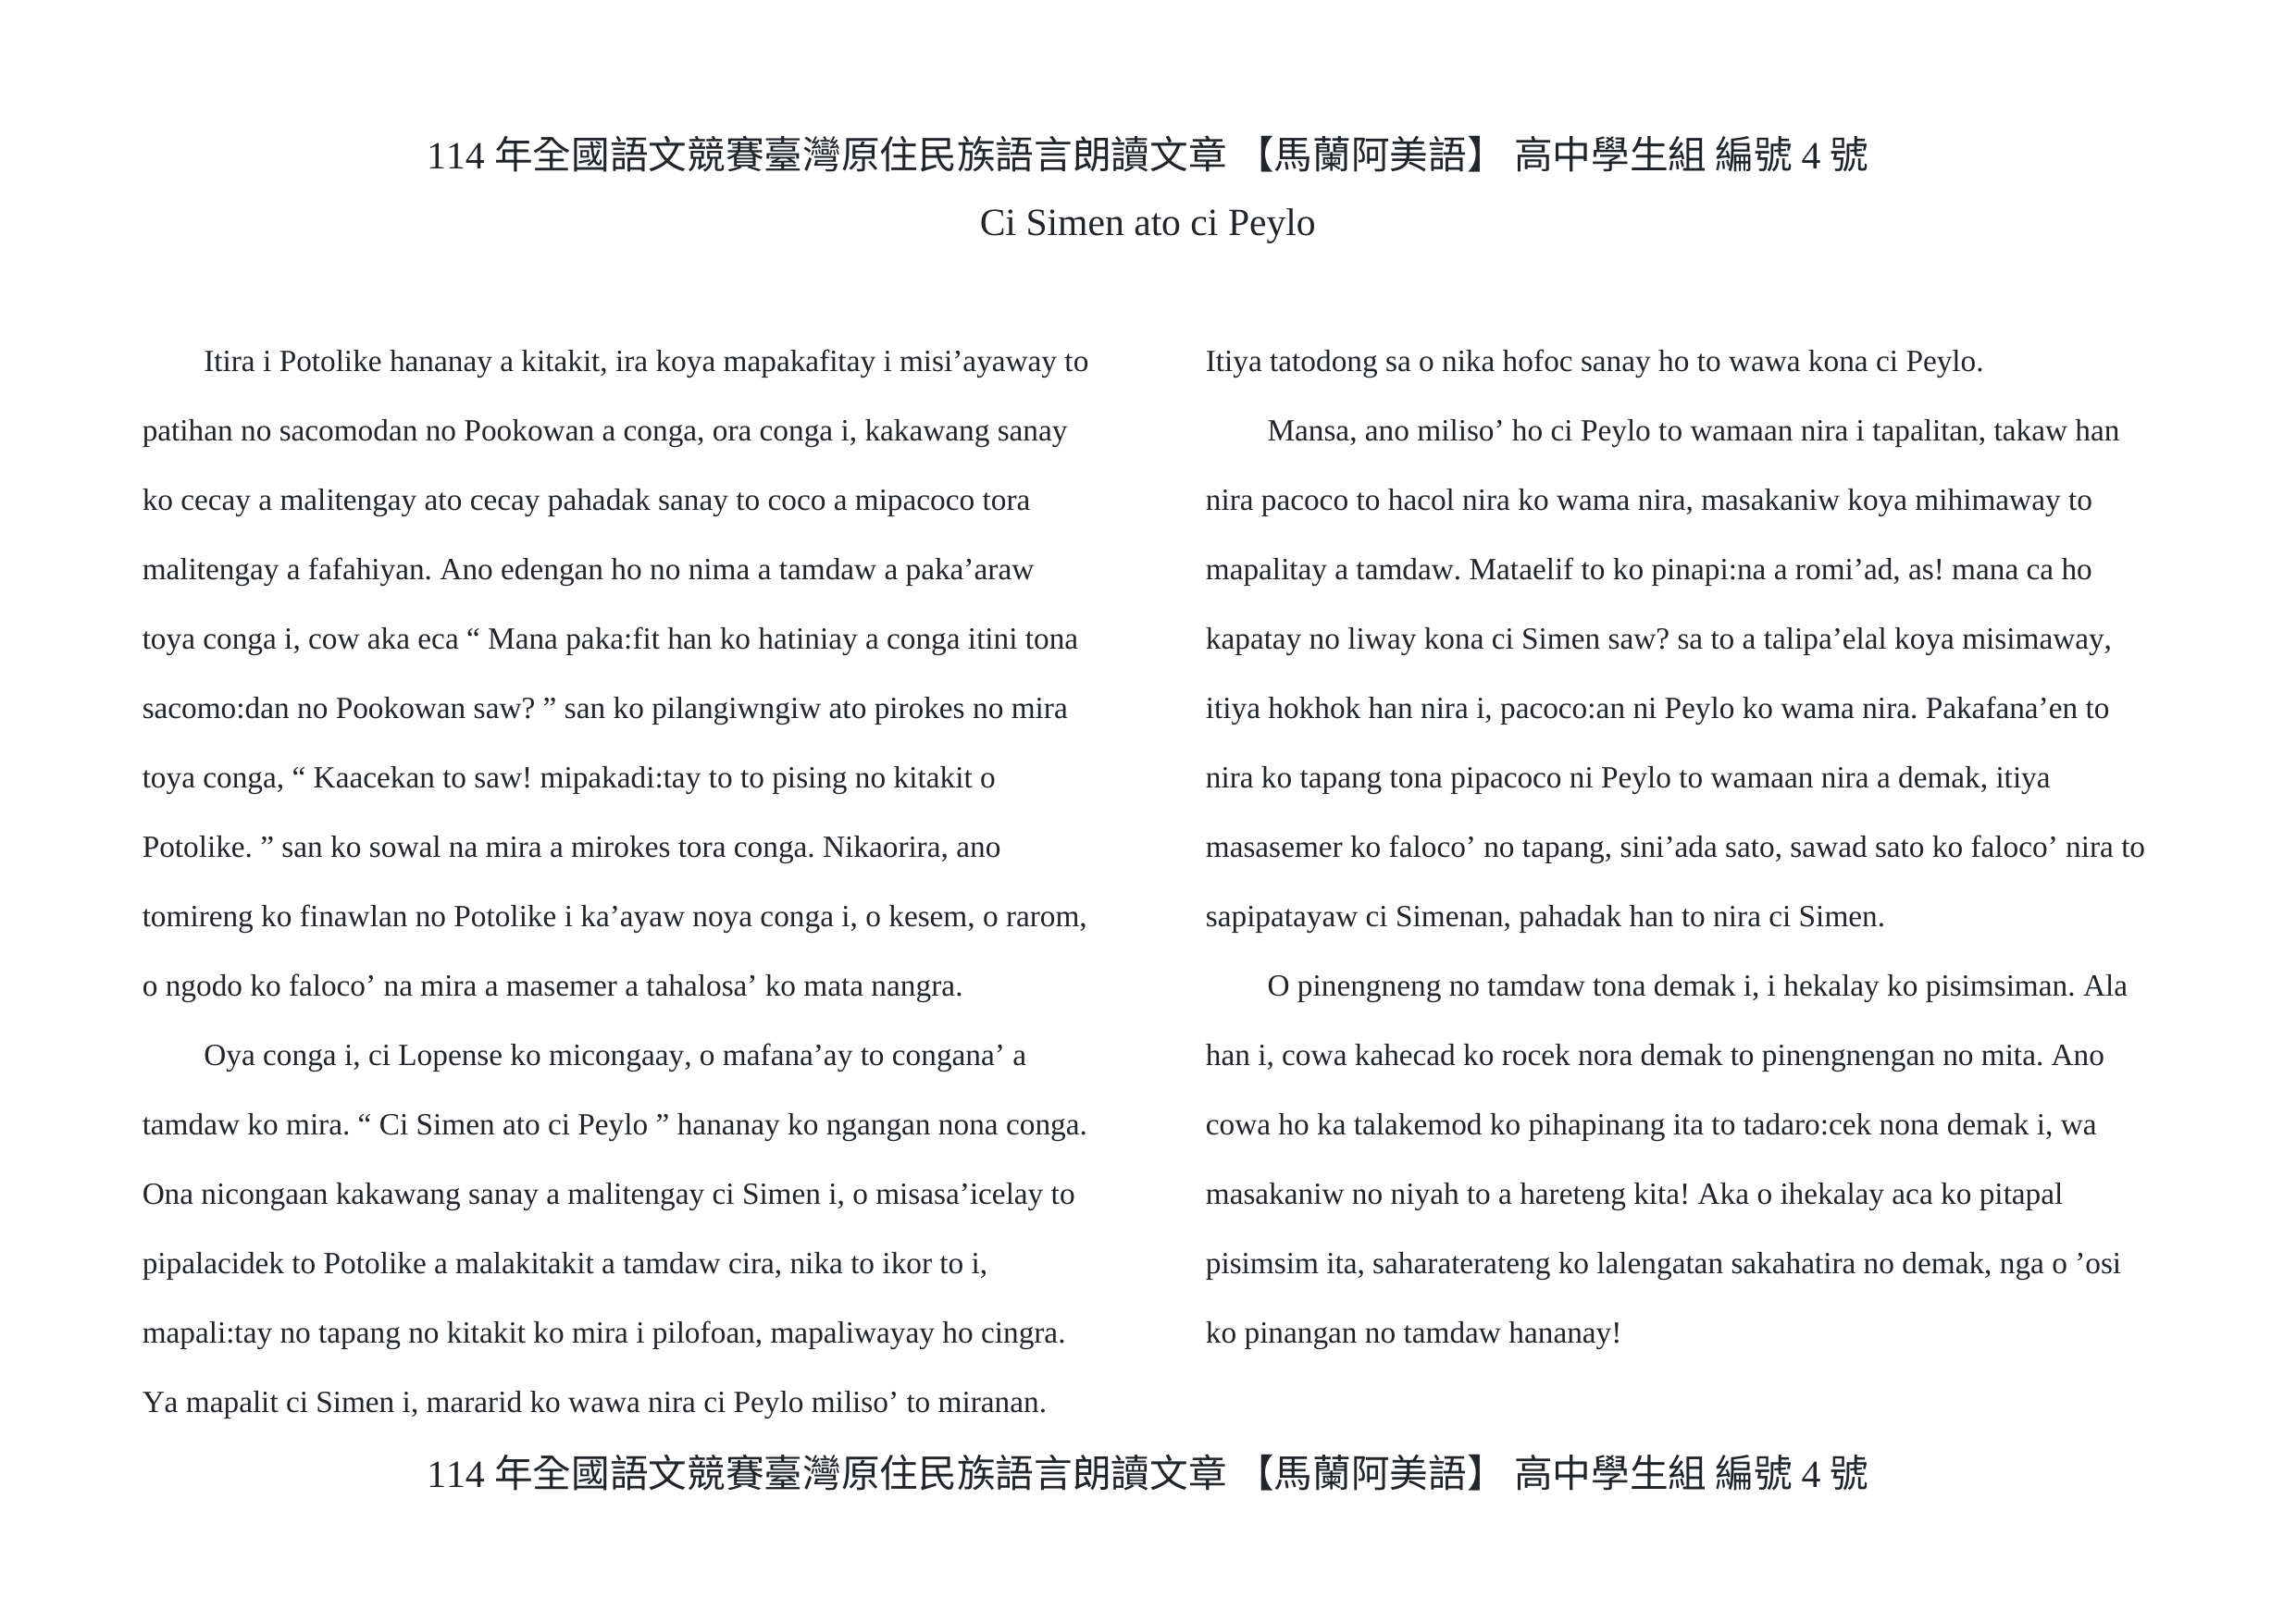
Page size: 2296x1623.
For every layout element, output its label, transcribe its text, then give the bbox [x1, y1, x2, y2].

text 114 年全國語文競賽臺灣原住民族語言朗讀文章 【馬蘭阿美語】 高中學生組 編號 4 號 [142, 118, 2153, 187]
text Oya conga i, ci Lopense ko micongaay, o mafana’ay to congana’ a tamdaw ko mira. “ Ci Simen ato ci Peylo ” hananay ko ngangan nona conga. Ona nicongaan kakawang sanay a malitengay ci Simen i, o misasa’icelay to pipalacidek to Potolike a malakitakit a tamdaw cira, nika to ikor to i, mapali:tay no tapang no kitakit ko mira i pilofoan, mapaliwayay ho cingra. Ya mapalit ci Simen i, mararid ko wawa nira ci Peylo miliso’ to miranan. Itiya tatodong sa o nika hofoc sanay ho to wawa kona ci Peylo. [1206, 326, 2153, 395]
text Mansa, ano miliso’ ho ci Peylo to wamaan nira i tapalitan, takaw han nira pacoco to hacol nira ko wama nira, masakaniw koya mihimaway to mapalitay a tamdaw. Mataelif to ko pinapi:na a romi’ad, as! mana ca ho kapatay no liway kona ci Simen saw? sa to a talipa’elal koya misimaway, itiya hokhok han nira i, pacoco:an ni Peylo ko wama nira. Pakafana’en to nira ko tapang tona pipacoco ni Peylo to wamaan nira a demak, itiya masasemer ko faloco’ no tapang, sini’ada sato, sawad sato ko faloco’ nira to sapipatayaw ci Simenan, pahadak han to nira ci Simen. [1206, 395, 2153, 950]
text 114 年全國語文競賽臺灣原住民族語言朗讀文章 【馬蘭阿美語】 高中學生組 編號 4 號 [142, 1436, 2153, 1505]
text Oya conga i, ci Lopense ko micongaay, o mafana’ay to congana’ a tamdaw ko mira. “ Ci Simen ato ci Peylo ” hananay ko ngangan nona conga. Ona nicongaan kakawang sanay a malitengay ci Simen i, o misasa’icelay to pipalacidek to Potolike a malakitakit a tamdaw cira, nika to ikor to i, mapali:tay no tapang no kitakit ko mira i pilofoan, mapaliwayay ho cingra. Ya mapalit ci Simen i, mararid ko wawa nira ci Peylo miliso’ to miranan. Itiya tatodong sa o nika hofoc sanay ho to wawa kona ci Peylo. [142, 1020, 1090, 1436]
text Itira i Potolike hananay a kitakit, ira koya mapakafitay i misi’ayaway to patihan no sacomodan no Pookowan a conga, ora conga i, kakawang sanay ko cecay a malitengay ato cecay pahadak sanay to coco a mipacoco tora malitengay a fafahiyan. Ano edengan ho no nima a tamdaw a paka’araw toya conga i, cow aka eca “ Mana paka:fit han ko hatiniay a conga itini tona sacomo:dan no Pookowan saw? ” san ko pilangiwngiw ato pirokes no mira toya conga, “ Kaacekan to saw! mipakadi:tay to to pising no kitakit o Potolike. ” san ko sowal na mira a mirokes tora conga. Nikaorira, ano tomireng ko finawlan no Potolike i ka’ayaw noya conga i, o kesem, o rarom, o ngodo ko faloco’ na mira a masemer a tahalosa’ ko mata nangra. [142, 326, 1090, 1020]
text Ci Simen ato ci Peylo [142, 187, 2153, 256]
text O pinengneng no tamdaw tona demak i, i hekalay ko pisimsiman. Ala han i, cowa kahecad ko rocek nora demak to pinengnengan no mita. Ano cowa ho ka talakemod ko pihapinang ita to tadaro:cek nona demak i, wa masakaniw no niyah to a hareteng kita! Aka o ihekalay aca ko pitapal pisimsim ita, saharaterateng ko lalengatan sakahatira no demak, nga o ’osi ko pinangan no tamdaw hananay! [1206, 950, 2153, 1367]
